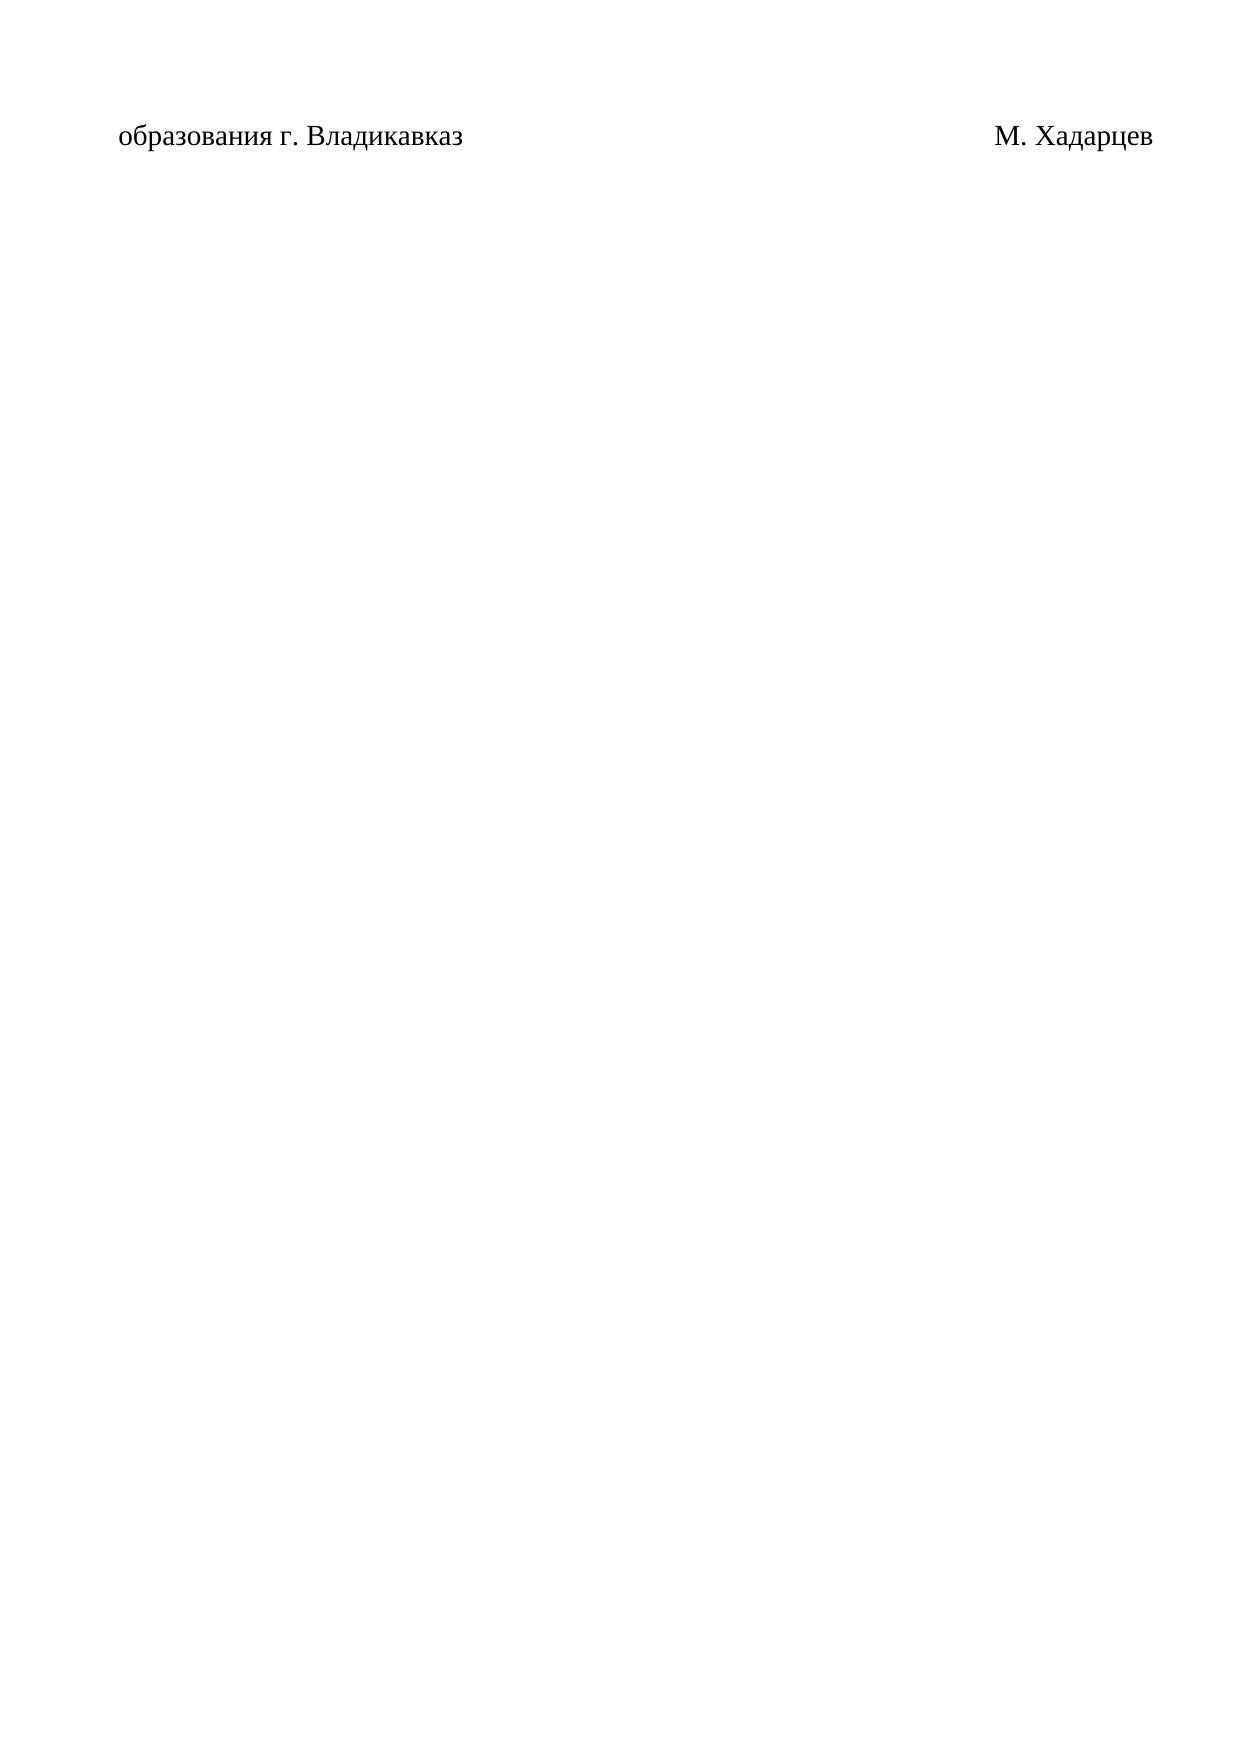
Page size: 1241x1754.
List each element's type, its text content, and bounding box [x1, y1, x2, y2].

text образования г. Владикавказ М. Хадарцев [118, 118, 1167, 152]
